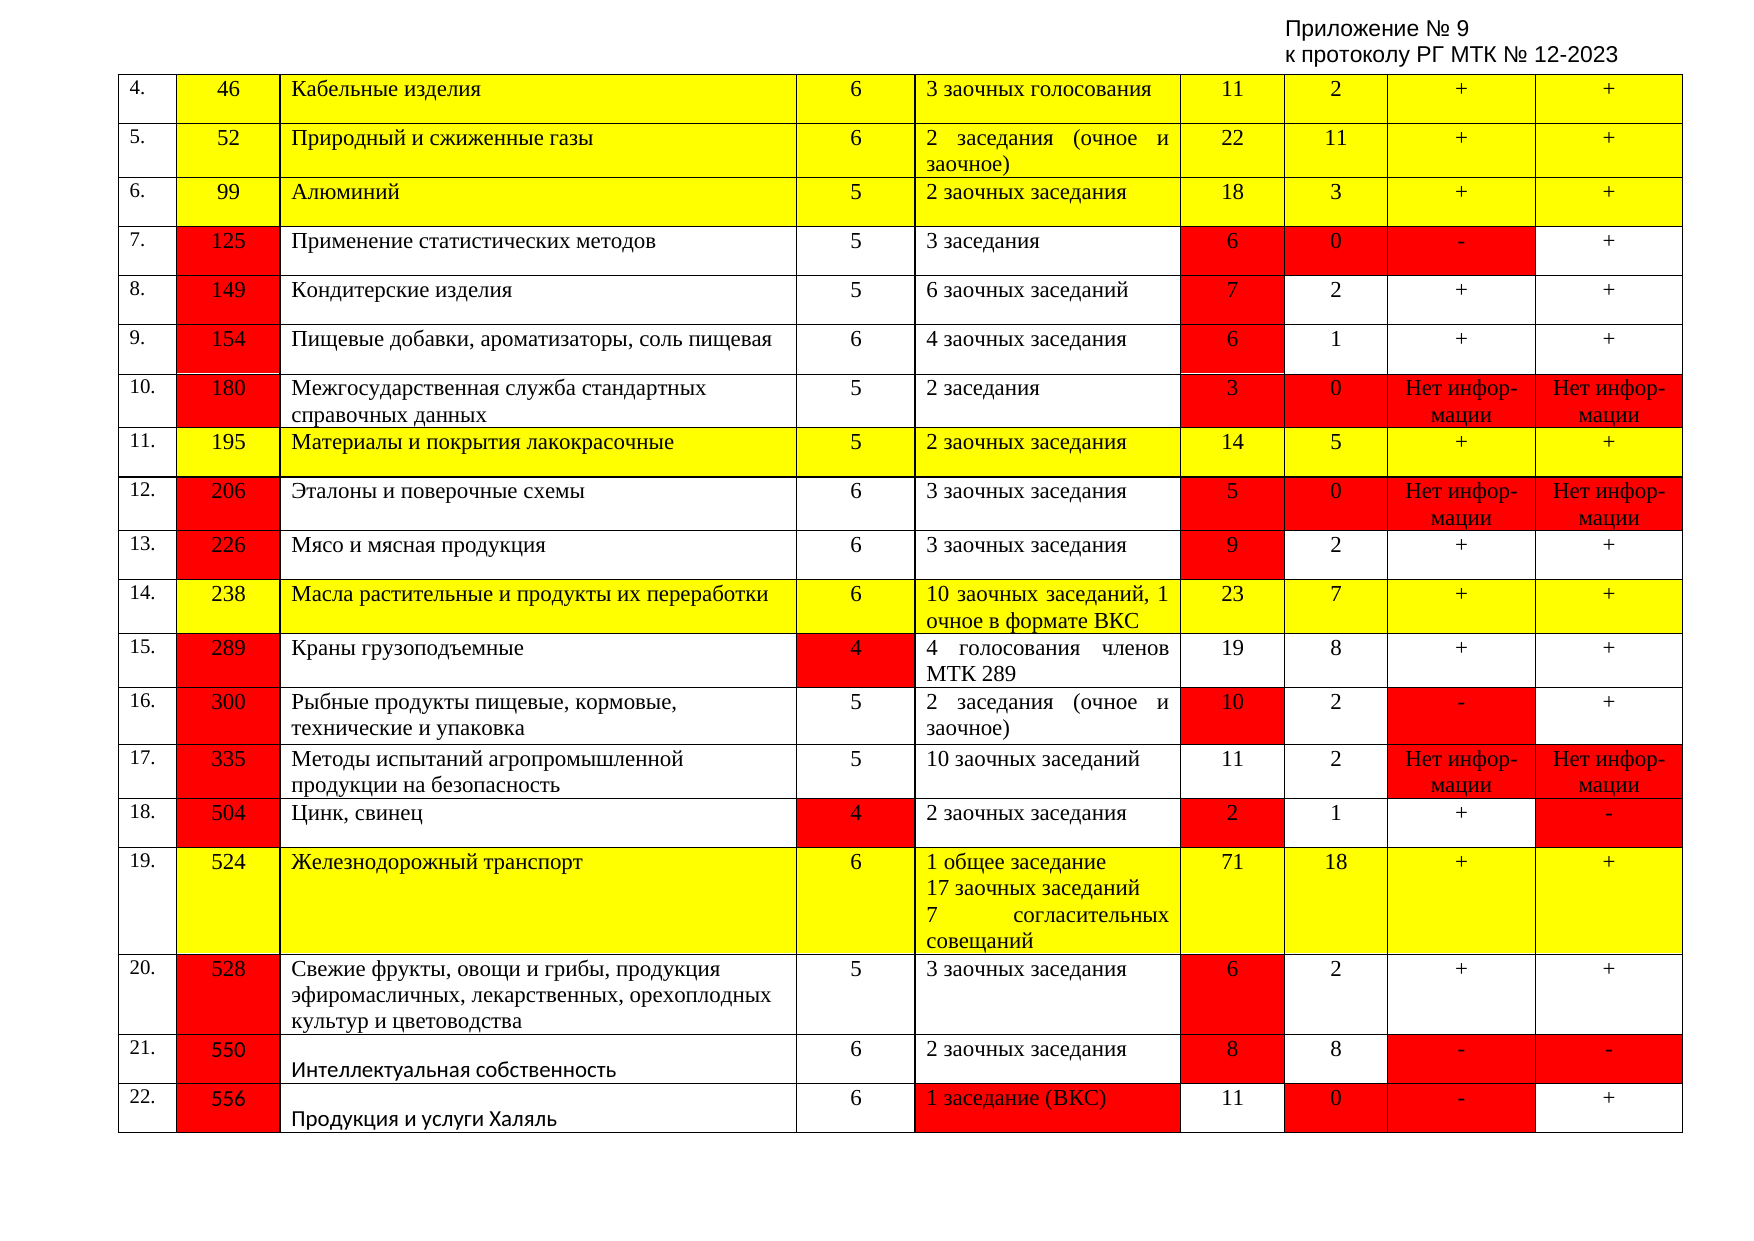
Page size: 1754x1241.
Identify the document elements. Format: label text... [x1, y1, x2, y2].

table_cell 52 [177, 124, 279, 177]
table_cell 556 [177, 1084, 279, 1132]
table_cell Кабельные изделия [281, 75, 796, 123]
table_cell - [1536, 1035, 1682, 1083]
table_cell 11 [1181, 75, 1284, 123]
table_cell - [1536, 799, 1682, 847]
table_cell Интеллектуальная собственность [281, 1035, 796, 1083]
table_cell 19 [1181, 634, 1284, 687]
table_cell [119, 634, 176, 687]
table_cell 4 голосования членов МТК 289 [916, 634, 1180, 687]
table_cell Алюминий [281, 178, 796, 226]
table_cell 5 [797, 178, 914, 226]
table_cell [119, 325, 176, 373]
table_cell 6 [1181, 325, 1284, 373]
table_cell 226 [177, 531, 279, 579]
table_cell + [1536, 1084, 1682, 1132]
table_cell [119, 178, 176, 226]
table_cell 195 [177, 428, 279, 476]
table_cell 3 [1285, 178, 1387, 226]
table_cell [119, 75, 176, 123]
table_cell 550 [177, 1035, 279, 1083]
table_cell Мясо и мясная продукция [281, 531, 796, 579]
table_cell 10 заочных заседаний [916, 745, 1180, 798]
table_cell Методы испытаний агропромышленной продукции на безопасность [281, 745, 796, 798]
table_cell Нет инфор-мации [1388, 745, 1535, 798]
table_cell 154 [177, 325, 279, 373]
table_cell 5 [797, 745, 914, 798]
table_cell + [1388, 75, 1535, 123]
table_cell 5 [797, 276, 914, 324]
table_cell 11 [1181, 1084, 1284, 1132]
table_cell 149 [177, 276, 279, 324]
table_cell 8 [1285, 634, 1387, 687]
table_cell Нет инфор-мации [1536, 745, 1682, 798]
table_cell 23 [1181, 580, 1284, 633]
table_cell 6 [797, 848, 914, 953]
table_cell [119, 124, 176, 177]
table_cell 6 [797, 531, 914, 579]
table_cell [119, 531, 176, 579]
table_cell 18 [1285, 848, 1387, 953]
table_cell + [1536, 848, 1682, 953]
table_cell Природный и сжиженные газы [281, 124, 796, 177]
table_cell 0 [1285, 375, 1387, 427]
table_cell 5 [797, 688, 914, 744]
table_cell 14 [1181, 428, 1284, 476]
table_cell 2 заседания (очное и заочное) [916, 688, 1180, 744]
table_cell 11 [1181, 745, 1284, 798]
table_cell [119, 848, 176, 953]
table_cell 71 [1181, 848, 1284, 953]
table_cell Железнодорожный транспорт [281, 848, 796, 953]
table_cell + [1536, 531, 1682, 579]
table_cell 6 [797, 478, 914, 530]
table_cell Продукция и услуги Халяль [281, 1084, 796, 1132]
table_cell Материалы и покрытия лакокрасочные [281, 428, 796, 476]
table_cell - [1388, 688, 1535, 744]
table_cell 9 [1181, 531, 1284, 579]
table_cell 300 [177, 688, 279, 744]
table_cell 2 [1285, 955, 1387, 1034]
table_cell 2 [1285, 745, 1387, 798]
table_cell [119, 276, 176, 324]
table_cell 0 [1285, 227, 1387, 275]
table_cell 206 [177, 478, 279, 530]
table_cell 524 [177, 848, 279, 953]
table_cell 3 заочных голосования [916, 75, 1180, 123]
table_cell 18 [1181, 178, 1284, 226]
table_cell 6 [797, 580, 914, 633]
table_cell Нет инфор-мации [1388, 375, 1535, 427]
table_cell 3 заочных заседания [916, 478, 1180, 530]
table_cell + [1388, 428, 1535, 476]
table_cell Цинк, свинец [281, 799, 796, 847]
table_cell Нет инфор-мации [1536, 375, 1682, 427]
table_cell [119, 1035, 176, 1083]
table_cell 99 [177, 178, 279, 226]
table_cell 7 [1181, 276, 1284, 324]
table_cell Масла растительные и продукты их переработки [281, 580, 796, 633]
table_cell Кондитерские изделия [281, 276, 796, 324]
table_cell 2 [1285, 688, 1387, 744]
table_cell 5 [797, 227, 914, 275]
table_cell Нет инфор-мации [1388, 478, 1535, 530]
table_cell 4 [797, 799, 914, 847]
table_cell 5 [1285, 428, 1387, 476]
table_cell [119, 745, 176, 798]
table_cell 6 [797, 325, 914, 373]
table_cell 1 [1285, 325, 1387, 373]
table_cell + [1388, 580, 1535, 633]
table_cell + [1536, 428, 1682, 476]
table_cell 2 заочных заседания [916, 799, 1180, 847]
table_cell + [1536, 75, 1682, 123]
table_cell 6 [1181, 955, 1284, 1034]
table_cell 4 заочных заседания [916, 325, 1180, 373]
table_cell + [1388, 276, 1535, 324]
table_cell + [1388, 848, 1535, 953]
table_cell 180 [177, 375, 279, 427]
table_cell 11 [1285, 124, 1387, 177]
table_cell [119, 688, 176, 744]
table_cell + [1388, 955, 1535, 1034]
table_cell + [1388, 531, 1535, 579]
table_cell + [1388, 799, 1535, 847]
table_cell 10 [1181, 688, 1284, 744]
table_cell [119, 375, 176, 427]
table_cell 1 [1285, 799, 1387, 847]
table_cell + [1388, 124, 1535, 177]
table_cell 8 [1181, 1035, 1284, 1083]
table_cell + [1536, 634, 1682, 687]
table_cell - [1388, 1084, 1535, 1132]
table_cell + [1536, 124, 1682, 177]
table_cell 5 [797, 375, 914, 427]
table_cell 3 заседания [916, 227, 1180, 275]
table_cell + [1536, 325, 1682, 373]
table_cell 5 [1181, 478, 1284, 530]
table_cell Эталоны и поверочные схемы [281, 478, 796, 530]
table_cell 238 [177, 580, 279, 633]
table_cell 6 [797, 75, 914, 123]
table_cell 6 [1181, 227, 1284, 275]
table_cell 4 [797, 634, 914, 687]
table_cell 504 [177, 799, 279, 847]
table_cell [119, 580, 176, 633]
table_cell 3 заочных заседания [916, 531, 1180, 579]
table_cell 5 [797, 428, 914, 476]
table_cell 6 заочных заседаний [916, 276, 1180, 324]
table_cell + [1536, 276, 1682, 324]
table_cell 8 [1285, 1035, 1387, 1083]
table_cell + [1536, 955, 1682, 1034]
table_cell [119, 799, 176, 847]
table_cell 22 [1181, 124, 1284, 177]
table_cell 2 заочных заседания [916, 428, 1180, 476]
table_cell 3 заочных заседания [916, 955, 1180, 1034]
table_cell [119, 227, 176, 275]
table_cell + [1536, 580, 1682, 633]
table_cell [119, 428, 176, 476]
table_cell - [1388, 1035, 1535, 1083]
table_cell 2 [1285, 75, 1387, 123]
table_cell 46 [177, 75, 279, 123]
table_cell 2 [1285, 531, 1387, 579]
table_cell Межгосударственная служба стандартных справочных данных [281, 375, 796, 427]
table_cell + [1536, 178, 1682, 226]
table_cell + [1536, 227, 1682, 275]
table_cell 2 заочных заседания [916, 178, 1180, 226]
table_cell + [1388, 634, 1535, 687]
table_cell 528 [177, 955, 279, 1034]
table_cell - [1388, 227, 1535, 275]
table_cell 6 [797, 124, 914, 177]
table_cell 5 [797, 955, 914, 1034]
table_cell 125 [177, 227, 279, 275]
table_cell 6 [797, 1035, 914, 1083]
table_cell Нет инфор-мации [1536, 478, 1682, 530]
table_cell 289 [177, 634, 279, 687]
table_cell 335 [177, 745, 279, 798]
table_cell 2 [1285, 276, 1387, 324]
table_cell 1 заседание (ВКС) [916, 1084, 1180, 1132]
table_cell 3 [1181, 375, 1284, 427]
table_cell 10 заочных заседаний, 1 очное в формате ВКС [916, 580, 1180, 633]
table_cell Рыбные продукты пищевые, кормовые, технические и упаковка [281, 688, 796, 744]
table_cell [119, 478, 176, 530]
table_cell 0 [1285, 478, 1387, 530]
table_cell 2 [1181, 799, 1284, 847]
table_cell [119, 1084, 176, 1132]
table_cell 2 заседания [916, 375, 1180, 427]
table_cell 2 заочных заседания [916, 1035, 1180, 1083]
table_cell 6 [797, 1084, 914, 1132]
table_cell 2 заседания (очное и заочное) [916, 124, 1180, 177]
table_cell Свежие фрукты, овощи и грибы, продукция эфиромасличных, лекарственных, орехоплодных культур и цветоводства [281, 955, 796, 1034]
table_cell + [1536, 688, 1682, 744]
table_cell 7 [1285, 580, 1387, 633]
table_cell Краны грузоподъемные [281, 634, 796, 687]
table_cell Пищевые добавки, ароматизаторы, соль пищевая [281, 325, 796, 373]
table_cell 0 [1285, 1084, 1387, 1132]
table_cell 1 общее заседание 17 заочных заседаний 7 согласительных совещаний [916, 848, 1180, 953]
table_cell + [1388, 178, 1535, 226]
table_cell Применение статистических методов [281, 227, 796, 275]
table_cell + [1388, 325, 1535, 373]
table_cell [119, 955, 176, 1034]
